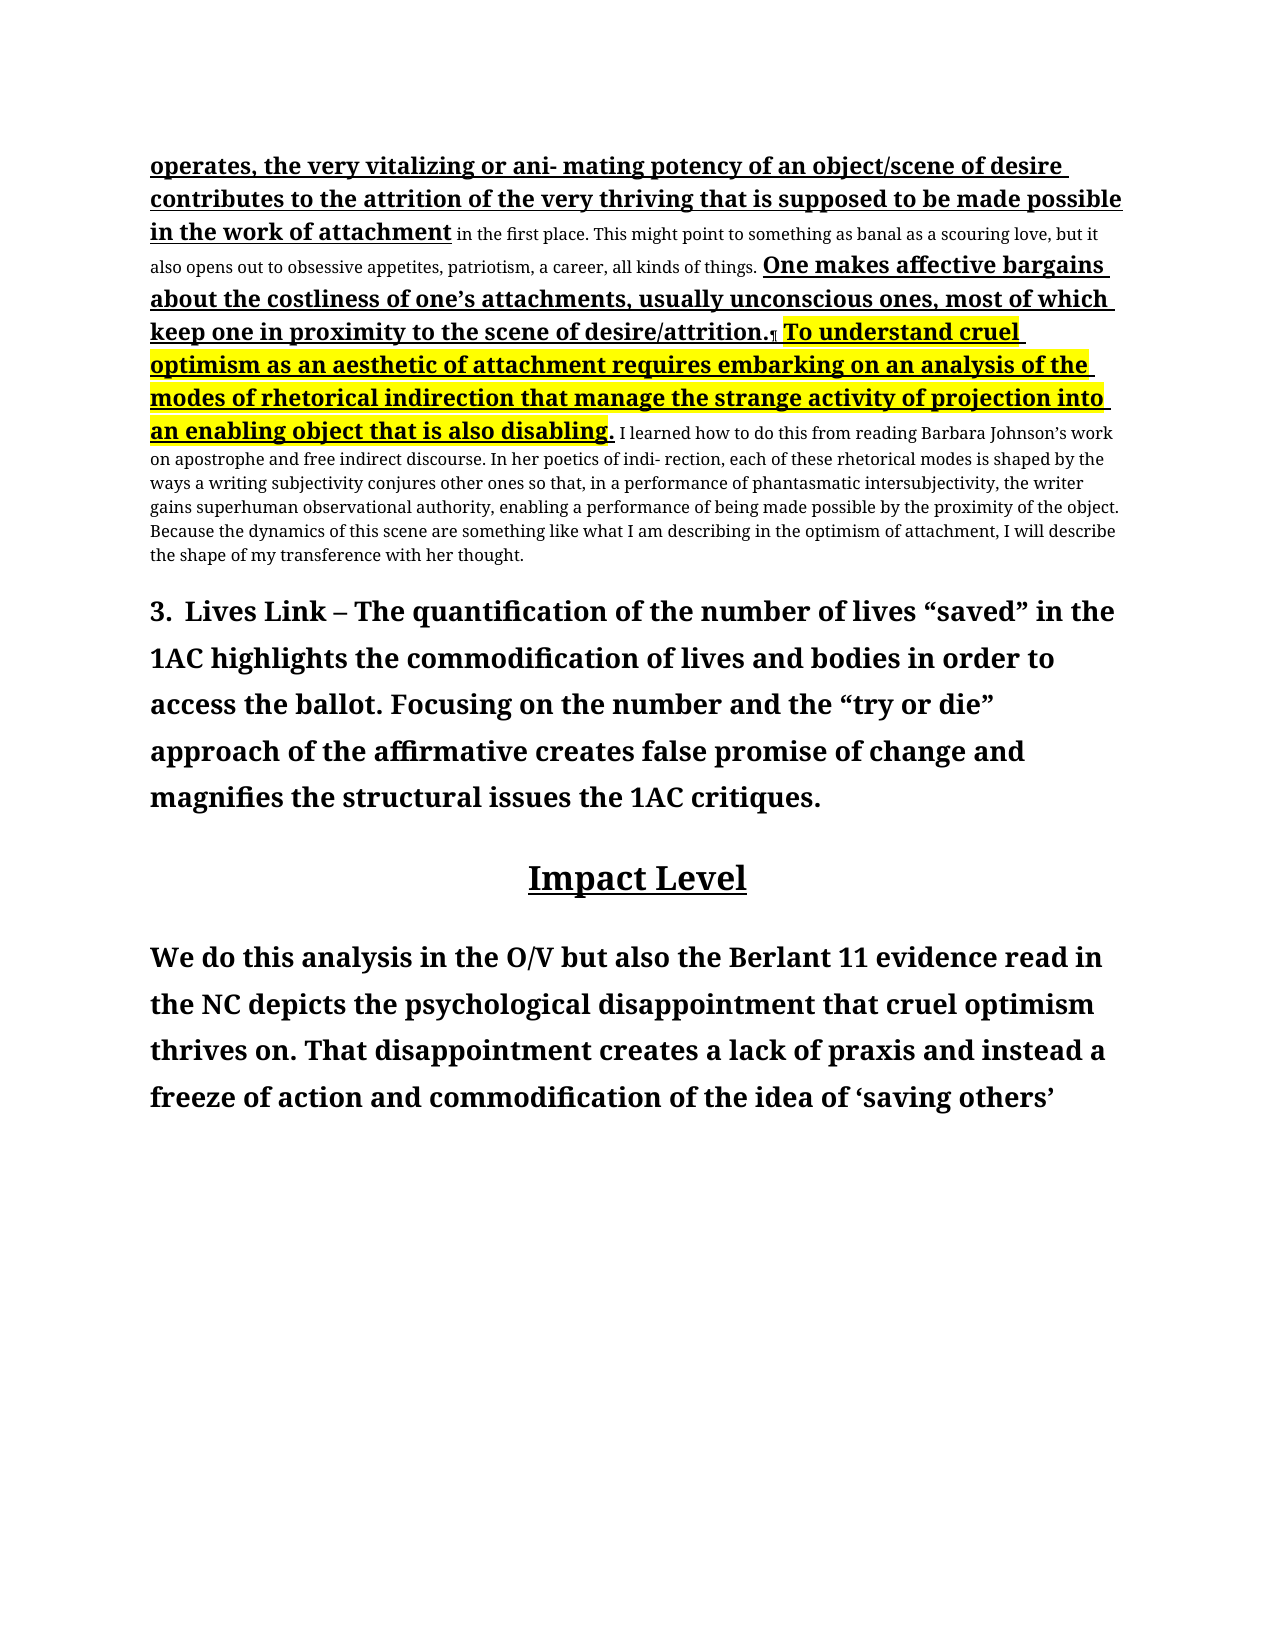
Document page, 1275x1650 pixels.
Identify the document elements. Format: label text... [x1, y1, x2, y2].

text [150, 150, 1125, 567]
subtitle Impact Level [150, 854, 1125, 900]
subtitle 3. Lives Link – The quantification of the number of lives “saved” in the 1AC highlights the commodification of lives and bodies in order to access the ballot. Focusing on the number and the “try or die” approach of the affirmative creates false promise of change and magnifies the structural issues the 1AC critiques. [150, 593, 1125, 816]
subtitle We do this analysis in the O/V but also the Berlant 11 evidence read in the NC depicts the psychological disappointment that cruel optimism thrives on. That disappointment creates a lack of praxis and instead a freeze of action and commodification of the idea of ‘saving others’ [150, 939, 1125, 1115]
